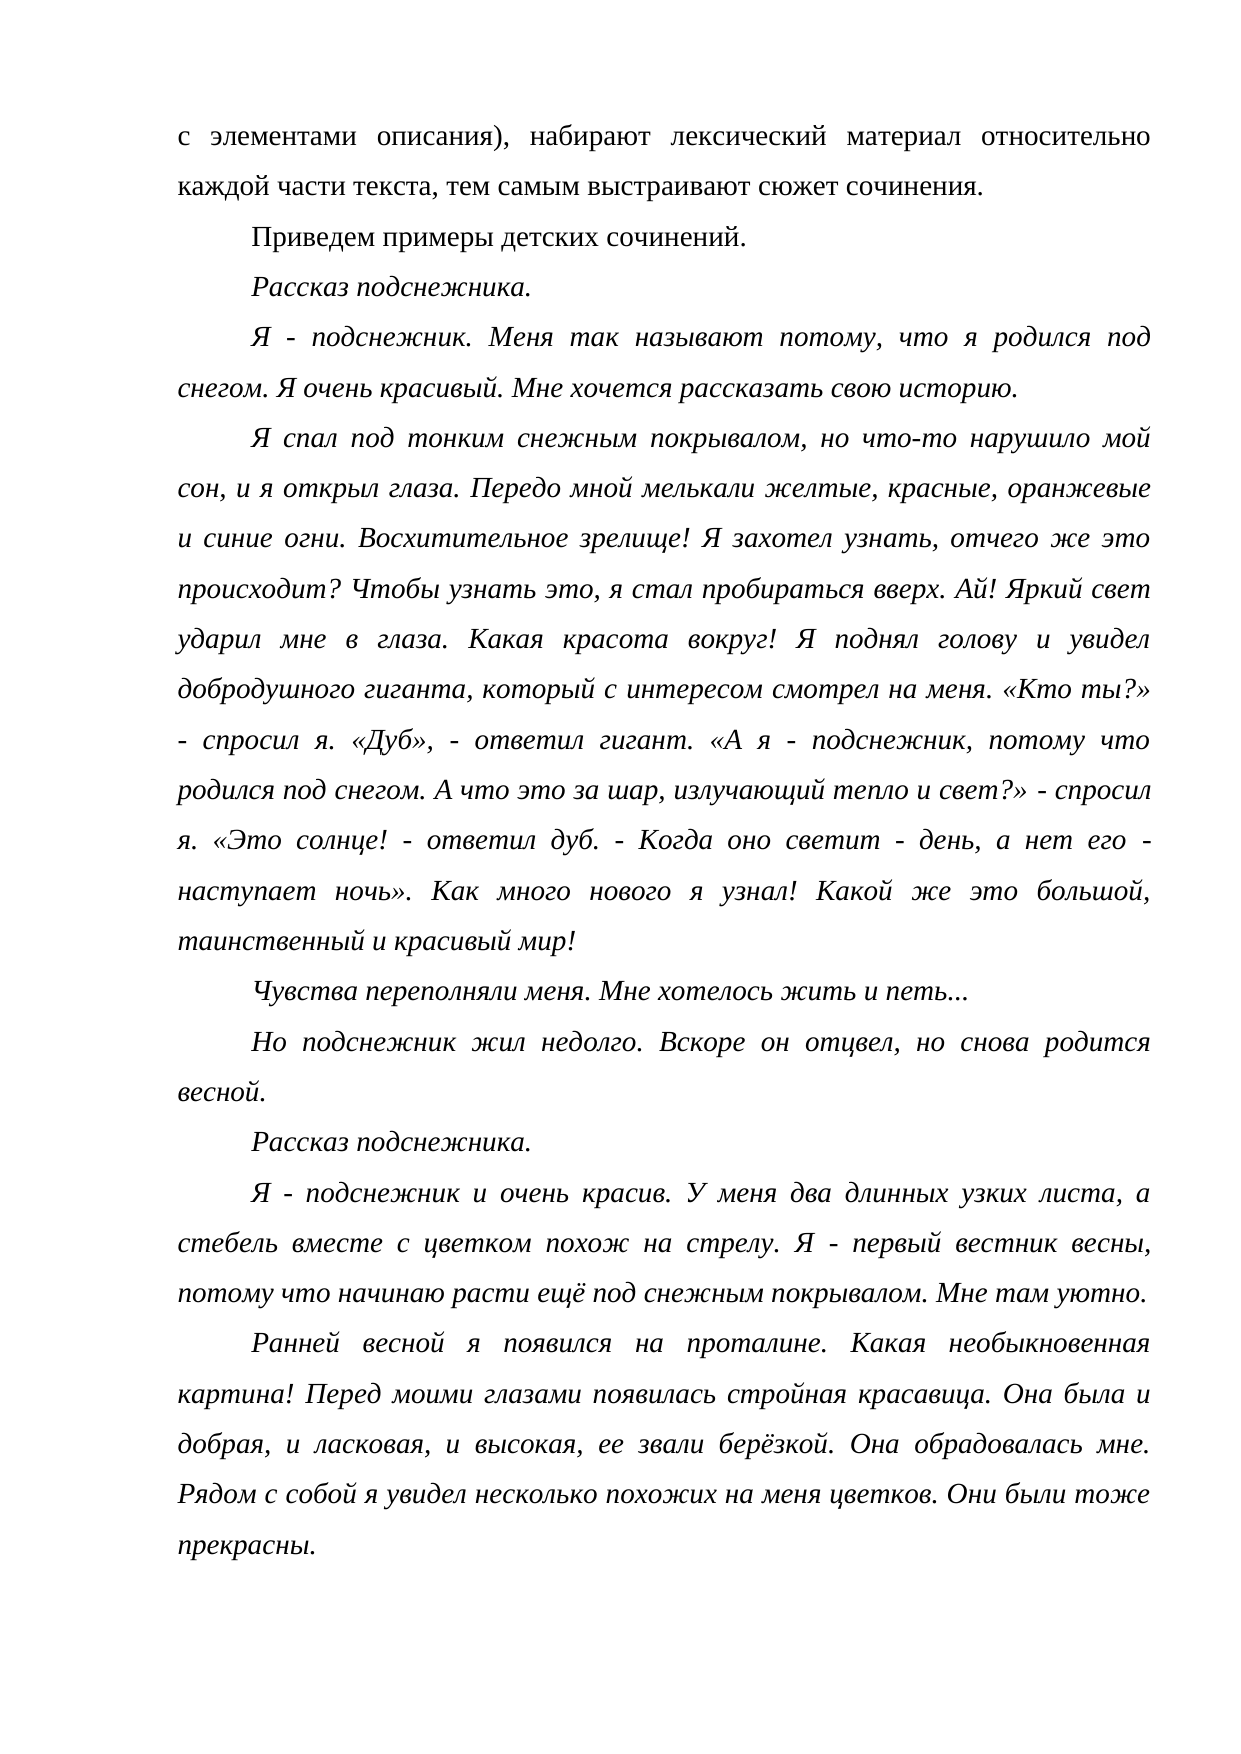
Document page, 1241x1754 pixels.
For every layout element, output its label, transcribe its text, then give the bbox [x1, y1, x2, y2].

text Рассказ подснежника. [177, 269, 1152, 303]
text Я - подснежник и очень красив. У меня два длинных узких листа, а стебель вместе с цветком похож на стрелу. Я - первый вестник весны, потому что начинаю расти ещё под снежным покрывалом. Мне там уютно. [177, 1175, 1152, 1309]
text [177, 118, 1152, 202]
text Чувства переполняли меня. Мне хотелось жить и петь... [177, 973, 1152, 1007]
text Я спал под тонким снежным покрывалом, но что-то нарушило мой сон, и я открыл глаза. Передо мной мелькали желтые, красные, оранжевые и синие огни. Восхитительное зрелище! Я захотел узнать, отчего же это происходит? Чтобы узнать это, я стал пробираться вверх. Ай! Яркий свет ударил мне в глаза. Какая красота вокруг! Я поднял голову и увидел добродушного гиганта, который с интересом смотрел на меня. «Кто ты?» - спросил я. «Дуб», - ответил гигант. «А я - подснежник, потому что родился под снегом. А что это за шар, излучающий тепло и свет?» - спросил я. «Это солнце! - ответил дуб. - Когда оно светит - день, а нет его - наступает ночь». Как много нового я узнал! Какой же это большой, таинственный и красивый мир! [177, 420, 1152, 957]
text Приведем примеры детских сочинений. [177, 219, 1152, 252]
text Рассказ подснежника. [177, 1124, 1152, 1158]
text Я - подснежник. Меня так называют потому, что я родился под снегом. Я очень красивый. Мне хочется рассказать свою историю. [177, 319, 1152, 403]
text Ранней весной я появился на проталине. Какая необыкновенная картина! Перед моими глазами появилась стройная красавица. Она была и добрая, и ласковая, и высокая, ее звали берёзкой. Она обрадовалась мне. Рядом с собой я увидел несколько похожих на меня цветков. Они были тоже прекрасны. [177, 1326, 1152, 1560]
text Но подснежник жил недолго. Вскоре он отцвел, но снова родится весной. [177, 1024, 1152, 1108]
